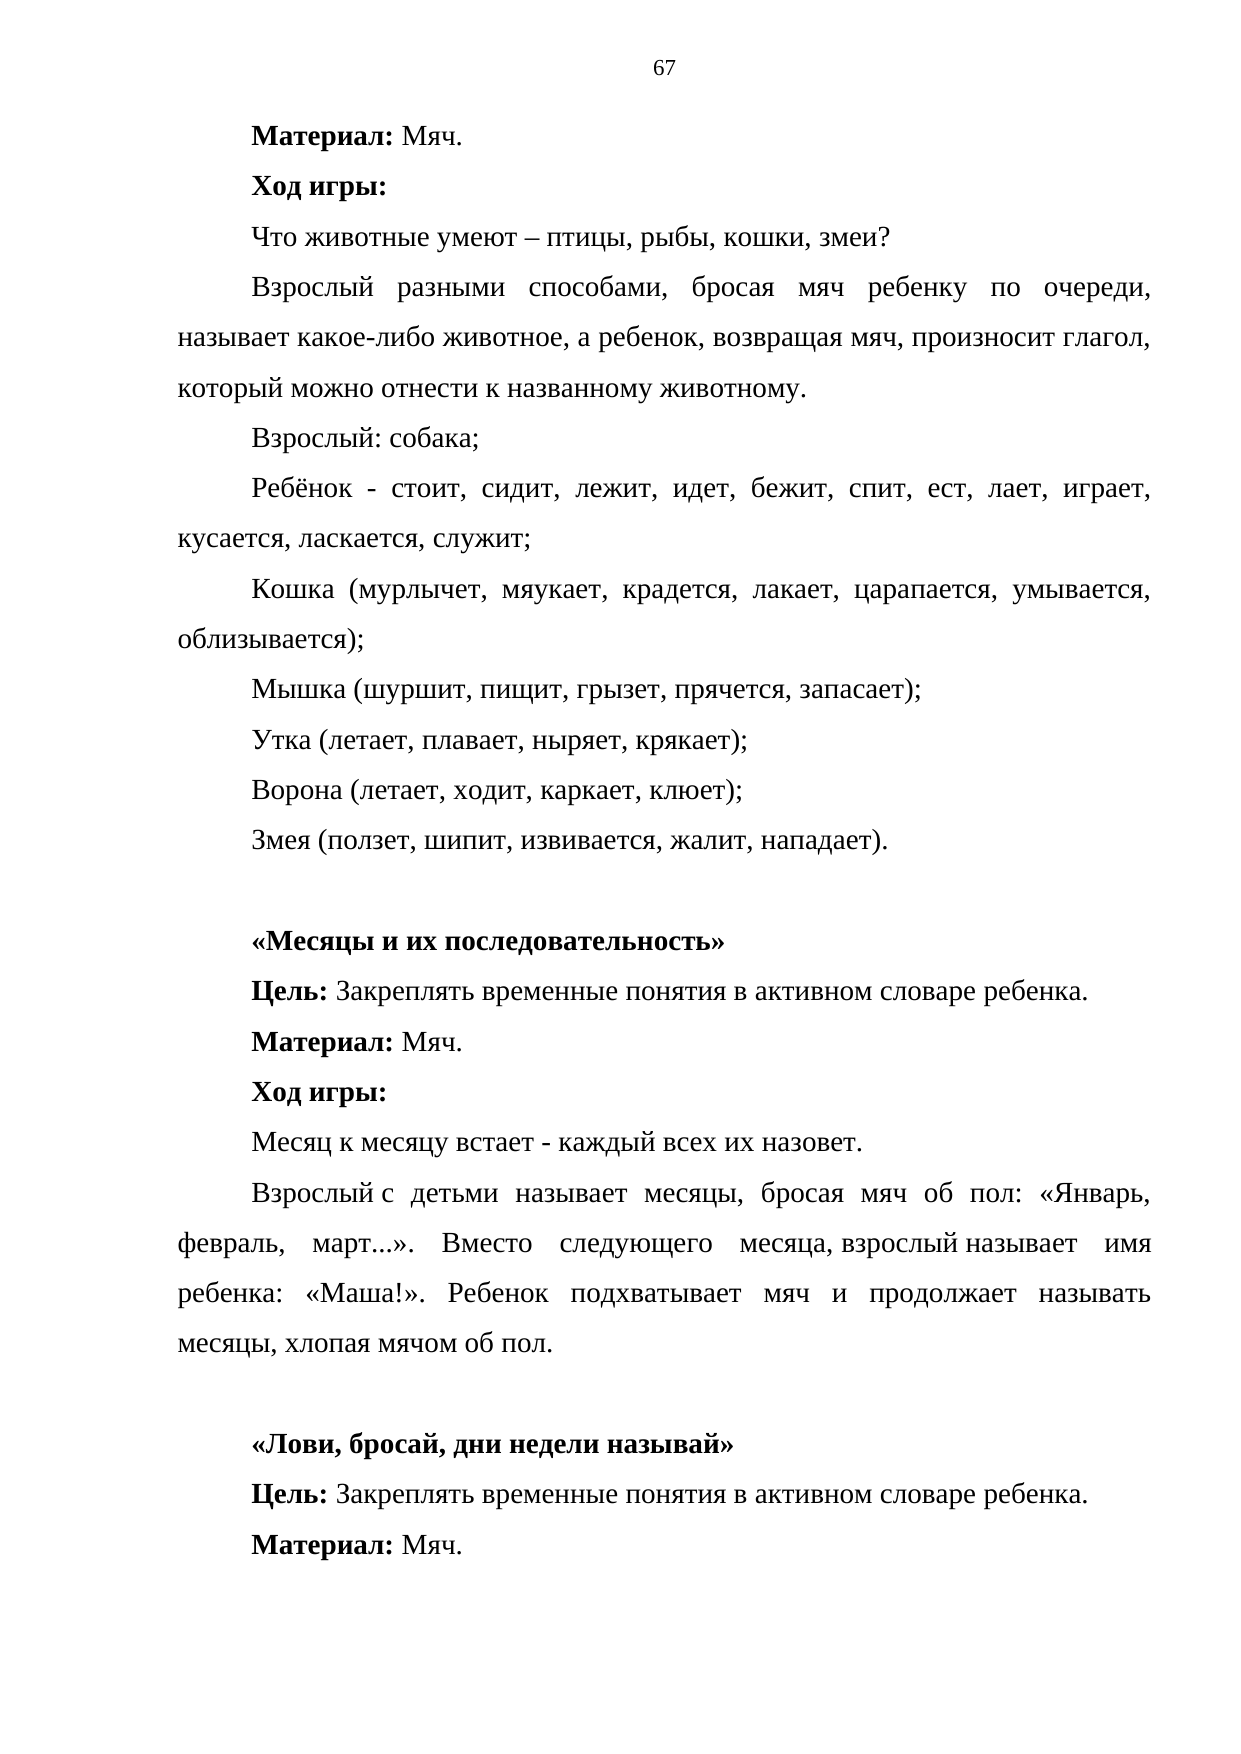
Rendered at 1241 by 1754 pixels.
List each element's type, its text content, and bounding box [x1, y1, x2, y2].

list Мышка (шуршит, пищит, грызет, прячется, запасает); [177, 672, 1152, 705]
list Материал: Мяч. [177, 1527, 1152, 1560]
list «Месяцы и их последовательность» [177, 923, 1152, 957]
list Месяц к месяцу встает - каждый всех их назовет. [177, 1124, 1152, 1158]
list Ход игры: [177, 1074, 1152, 1108]
list Утка (летает, плавает, ныряет, крякает); [177, 722, 1152, 755]
list Взрослый с детьми называет месяцы, бросая мяч об пол: «Январь, февраль, март...». Вместо следующего месяца, взрослый называет имя ребенка: «Маша!». Ребенок подхватывает мяч и продолжает называть месяцы, хлопая мячом об пол. [177, 1175, 1152, 1359]
list Кошка (мурлычет, мяукает, крадется, лакает, царапается, умывается, облизывается); [177, 571, 1152, 655]
list Взрослый разными способами, бросая мяч ребенку по очереди, называет какое-либо животное, а ребенок, возвращая мяч, произносит глагол, который можно отнести к названному животному. [177, 269, 1152, 403]
list Змея (ползет, шипит, извивается, жалит, нападает). [177, 822, 1152, 856]
list Материал: Мяч. [177, 118, 1152, 152]
list Материал: Мяч. [177, 1024, 1152, 1057]
list «Лови, бросай, дни недели называй» [177, 1426, 1152, 1460]
list Взрослый: собака; [177, 420, 1152, 453]
list Ворона (летает, ходит, каркает, клюет); [177, 772, 1152, 806]
list Ребёнок - стоит, сидит, лежит, идет, бежит, спит, ест, лает, играет, кусается, ласкается, служит; [177, 470, 1152, 554]
list Ход игры: [177, 168, 1152, 202]
list Цель: Закреплять временные понятия в активном словаре ребенка. [177, 973, 1152, 1007]
list Цель: Закреплять временные понятия в активном словаре ребенка. [177, 1477, 1152, 1510]
list Что животные умеют – птицы, рыбы, кошки, змеи? [177, 219, 1152, 252]
